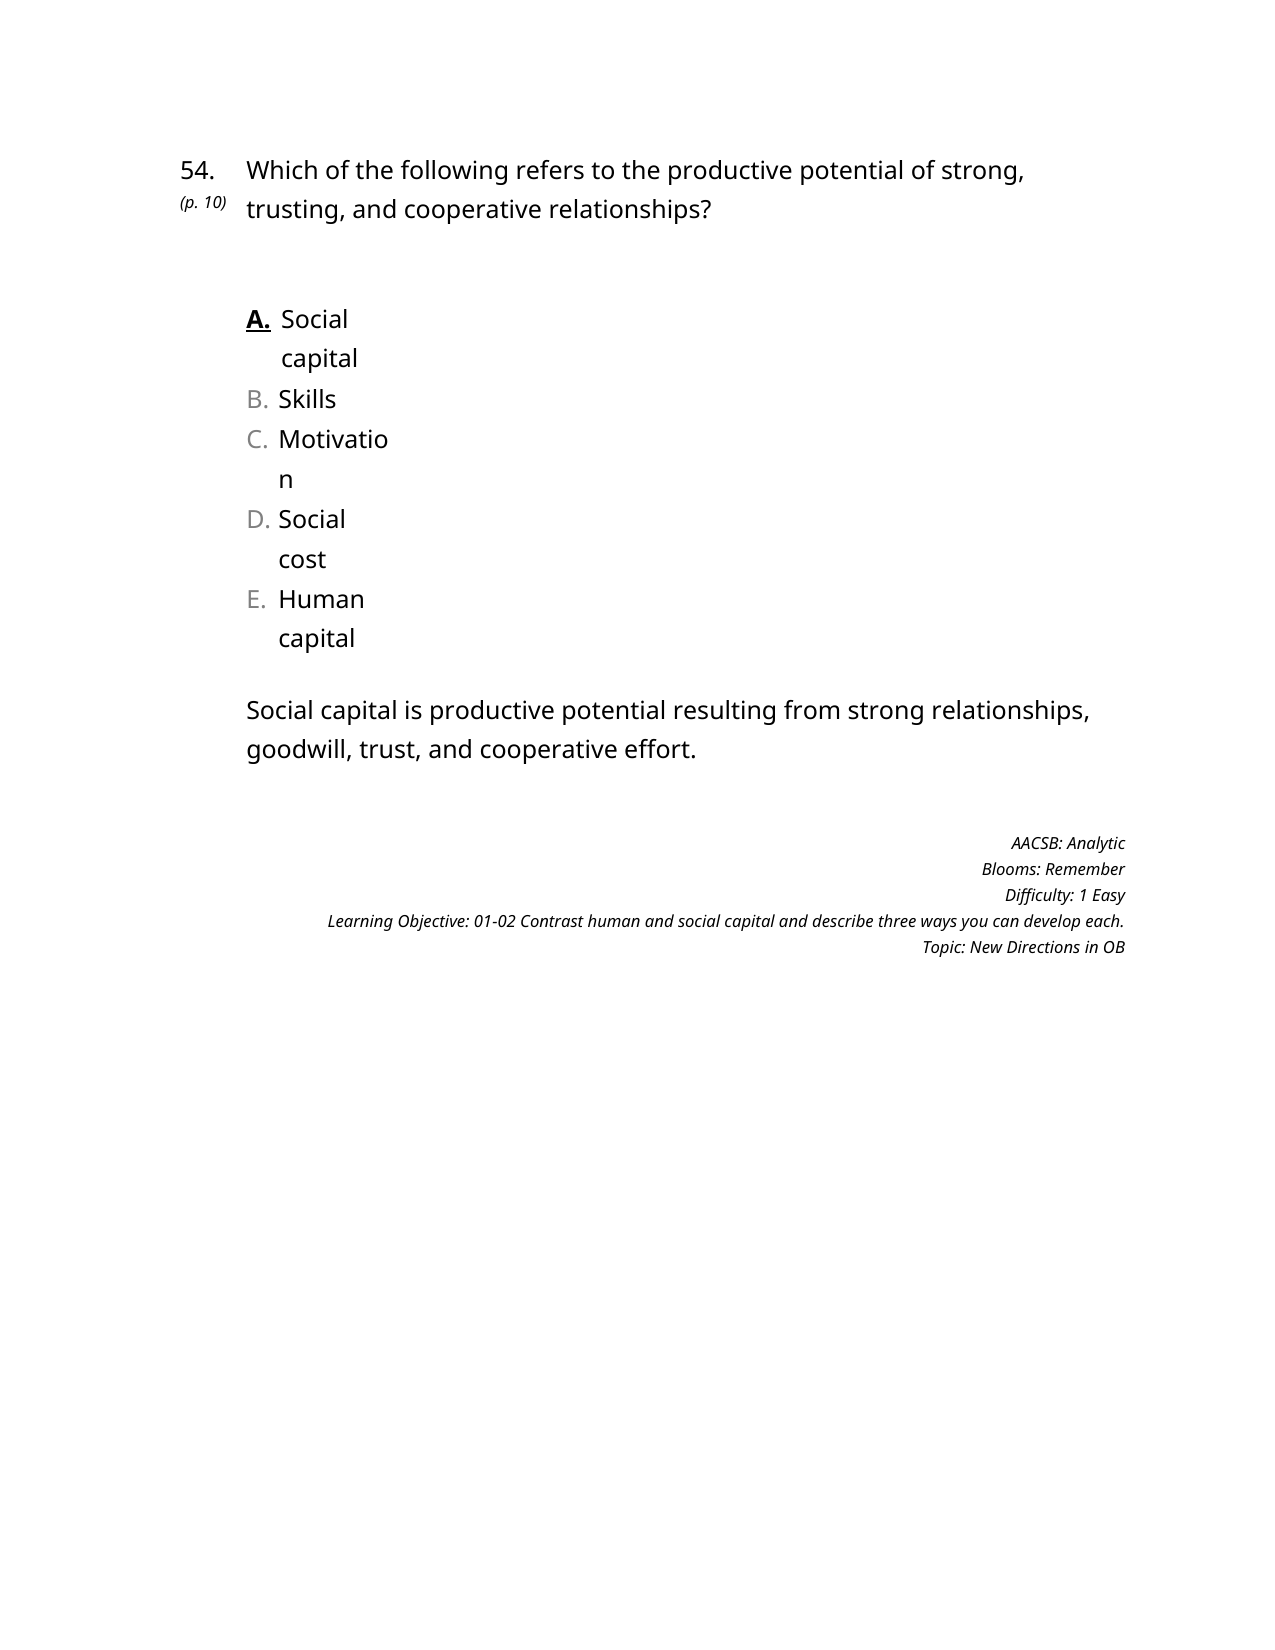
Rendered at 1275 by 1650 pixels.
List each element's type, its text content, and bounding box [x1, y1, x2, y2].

table_header Which of the following refers to the productive potential of strong, trusting, and cooperative relationships? Social capital is productive potential resulting from strong relationships, goodwill, trust, and cooperative effort. [246, 153, 1125, 803]
table_header 54. (p. 10) [180, 153, 246, 803]
table_header AACSB: Analytic Blooms: Remember Difficulty: 1 Easy Learning Objective: 01-02 Contrast human and social capital and describe three ways you can develop each. Topic: New Directions in OB [180, 832, 1125, 995]
